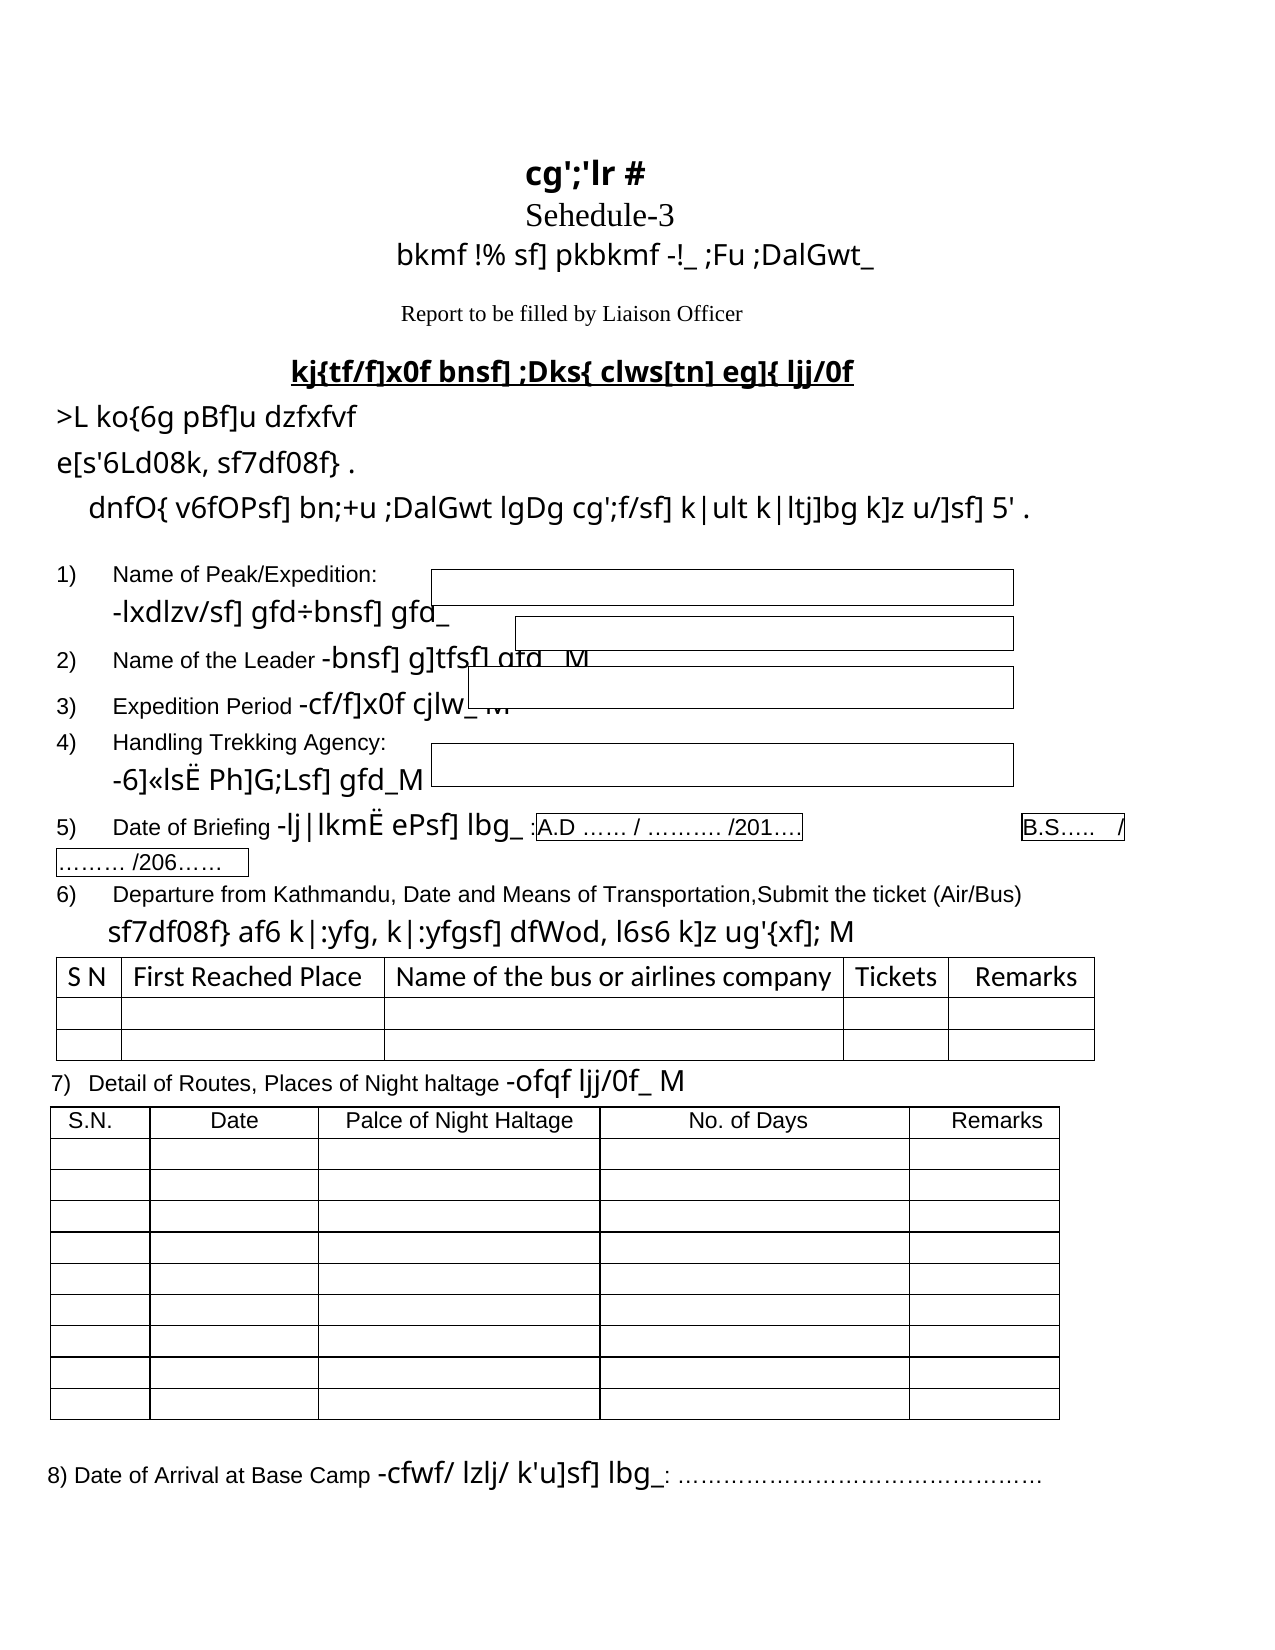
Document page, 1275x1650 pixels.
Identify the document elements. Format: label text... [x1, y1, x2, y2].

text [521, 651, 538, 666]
table_header Remarks [949, 958, 1094, 997]
text 6) Departure from Kathmandu, Date and Means of Transportation,Submit the ticket (Air/Bus) [56, 881, 1125, 907]
text 2) Name of the Leader -bnsf] g]tfsf] gfd_ M [587, 637, 1125, 677]
table_cell [57, 998, 121, 1028]
table_header Name of the bus or airlines company [385, 958, 843, 997]
table_cell [319, 1139, 599, 1169]
table_cell [151, 1264, 318, 1294]
table_header Tickets [844, 958, 948, 997]
text kj{tf/f]x0f bnsf] ;Dks{ clws[tn] eg]{ ljj/0f [19, 351, 1125, 391]
table_cell [122, 998, 384, 1028]
table_header No. of Days [601, 1108, 909, 1138]
table_cell [601, 1389, 909, 1419]
table_cell [910, 1233, 1059, 1263]
text -lxdlzv/sf] gfd÷bnsf] gfd_ [56, 592, 1125, 631]
table_cell [385, 998, 843, 1028]
table_cell [51, 1233, 149, 1263]
table_cell [910, 1264, 1059, 1294]
table_cell [319, 1358, 599, 1388]
table_cell [910, 1389, 1059, 1419]
table_cell [319, 1389, 599, 1419]
text 5) Date of Briefing -lj|lkmË ePsf] lbg_ :A.D …… / ………. /201…. B.S….. / ……… /206…… [56, 804, 1125, 877]
table_cell [151, 1139, 318, 1169]
table_cell [51, 1170, 149, 1200]
table_cell [949, 1030, 1094, 1060]
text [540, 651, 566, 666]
table_cell [844, 1030, 948, 1060]
table_cell [601, 1139, 909, 1169]
table_cell [151, 1358, 318, 1388]
table_cell [319, 1233, 599, 1263]
table_cell [910, 1139, 1059, 1169]
table_cell [51, 1139, 149, 1169]
table_header S.N. [51, 1108, 149, 1138]
table_cell [151, 1389, 318, 1419]
table_cell [601, 1264, 909, 1294]
table_cell [151, 1326, 318, 1356]
text 4) Handling Trekking Agency: [56, 728, 1125, 755]
table_cell [151, 1170, 318, 1200]
text 7) Detail of Routes, Places of Night haltage -ofqf ljj/0f_ M [19, 1061, 1125, 1100]
table_cell [601, 1295, 909, 1325]
table_cell [122, 1030, 384, 1060]
table_cell [601, 1233, 909, 1263]
table_header Date [151, 1108, 318, 1138]
table_header First Reached Place [122, 958, 384, 997]
table_cell [151, 1201, 318, 1231]
table_cell [319, 1264, 599, 1294]
table_cell [844, 998, 948, 1028]
text sf7df08f} af6 k|:yfg, k|:yfgsf] dfWod, l6s6 k]z ug'{xf]; M [56, 911, 1125, 951]
table_cell [601, 1201, 909, 1231]
text -6]«lsË Ph]G;Lsf] gfd_M [56, 759, 1125, 798]
table_header S N [57, 958, 121, 997]
text >L ko{6g pBf]u dzfxfvf [56, 396, 1125, 436]
table_cell [51, 1201, 149, 1231]
table_cell [910, 1170, 1059, 1200]
table_cell [910, 1326, 1059, 1356]
text 2) Name of the Leader -bnsf] g]tfsf] gfd_ M [56, 637, 518, 677]
table_cell [910, 1295, 1059, 1325]
table_cell [601, 1326, 909, 1356]
table_cell [601, 1170, 909, 1200]
table_cell [51, 1264, 149, 1294]
table_header Palce of Night Haltage [319, 1108, 599, 1138]
text e[s'6Ld08k, sf7df08f} . [56, 442, 1125, 482]
table_cell [51, 1389, 149, 1419]
table_cell [51, 1326, 149, 1356]
text 3) Expedition Period -cf/f]x0f cjlw_ M [56, 683, 1125, 723]
table_cell [910, 1201, 1059, 1231]
table_cell [151, 1233, 318, 1263]
text cg';'lr # [450, 150, 1125, 195]
text dnfO{ v6fOPsf] bn;+u ;DalGwt lgDg cg';f/sf] k|ult k|ltj]bg k]z u/]sf] 5' . [19, 488, 1125, 558]
table_cell [949, 998, 1094, 1028]
table_cell [601, 1358, 909, 1388]
table_cell [319, 1201, 599, 1231]
table_header Remarks [910, 1108, 1059, 1138]
table_cell [319, 1326, 599, 1356]
table_cell [910, 1358, 1059, 1388]
table_cell [51, 1358, 149, 1388]
table_cell [319, 1170, 599, 1200]
text bkmf !% sf] pkbkmf -!_ ;Fu ;DalGwt_ [285, 234, 1125, 273]
table_cell [151, 1295, 318, 1325]
table_cell [319, 1295, 599, 1325]
text Sehedule-3 [450, 195, 1125, 234]
table_cell [57, 1030, 121, 1060]
table_cell [385, 1030, 843, 1060]
text 8) Date of Arrival at Base Camp -cfwf/ lzlj/ k'u]sf] lbg_: ………………………………………… [28, 1452, 1125, 1492]
text 1) Name of Peak/Expedition: [56, 561, 1125, 588]
table_cell [51, 1295, 149, 1325]
text Report to be filled by Liaison Officer [19, 300, 1125, 326]
